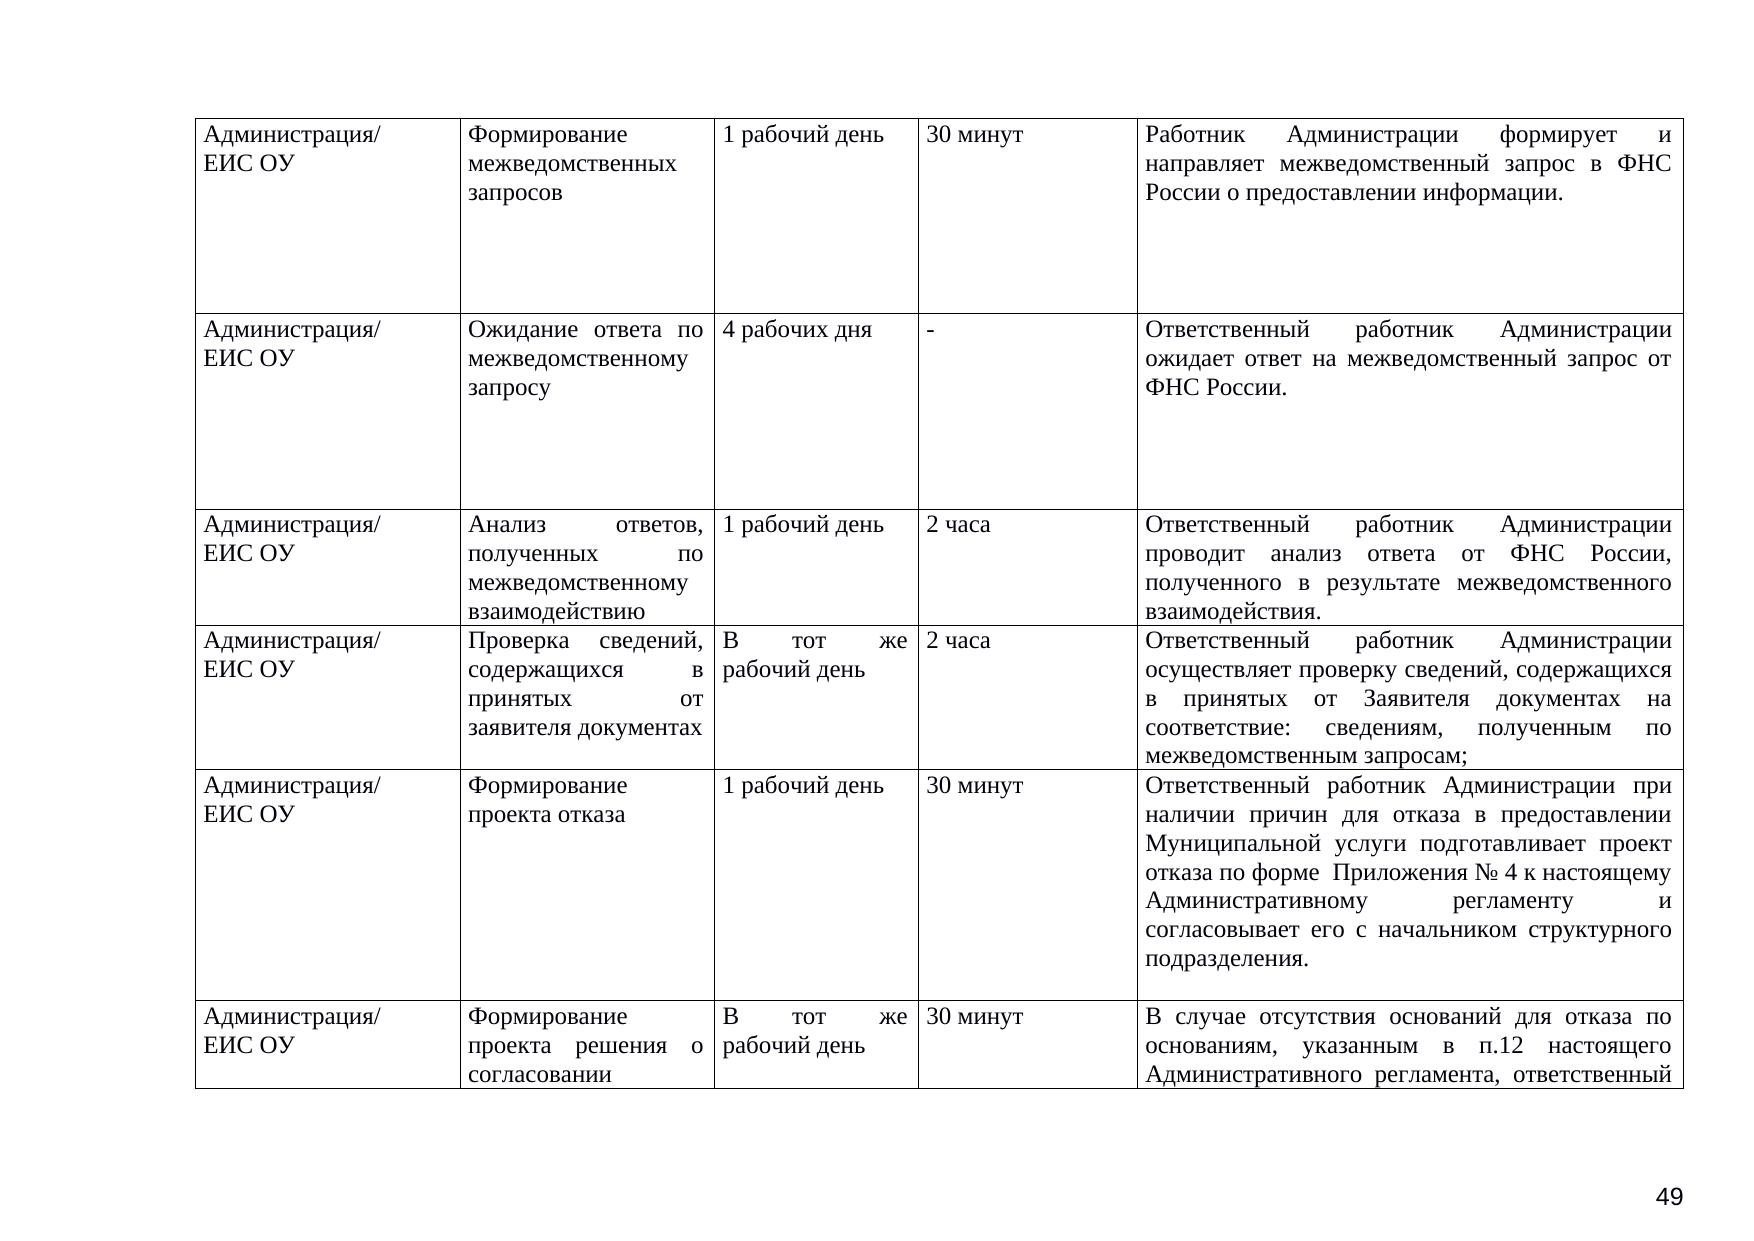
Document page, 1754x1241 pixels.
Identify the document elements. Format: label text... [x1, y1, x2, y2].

table_cell Формирование проекта отказа [461, 770, 714, 1000]
table_cell Администрация/ ЕИС ОУ [196, 314, 460, 508]
table_cell 1 рабочий день [715, 119, 918, 313]
table_cell Ожидание ответа по межведомственному запросу [461, 314, 714, 508]
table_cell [715, 1001, 918, 1088]
table_cell 1 рабочий день [715, 770, 918, 1000]
table_cell Администрация/ ЕИС ОУ [196, 119, 460, 313]
table_cell Администрация/ ЕИС ОУ [196, 770, 460, 1000]
table_cell 30 минут [919, 1001, 1137, 1088]
table_cell - [919, 314, 1137, 508]
table_cell Ответственный работник Администрации проводит анализ ответа от ФНС России, полученного в результате межведомственного взаимодействия. [1138, 510, 1683, 624]
table_cell Администрация/ ЕИС ОУ [196, 626, 460, 769]
table_cell Работник Администрации формирует и направляет межведомственный запрос в ФНС России о предоставлении информации. [1138, 119, 1683, 313]
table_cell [196, 1001, 460, 1088]
table_cell Администрация/ ЕИС ОУ [196, 510, 460, 624]
table_cell Проверка сведений, содержащихся в принятых от заявителя документах [461, 626, 714, 769]
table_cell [1138, 1001, 1683, 1088]
table_cell Анализ ответов, полученных по межведомственному взаимодействию [461, 510, 714, 624]
table_cell 4 рабочих дня [715, 314, 918, 508]
table_cell 1 рабочий день [715, 510, 918, 624]
table_cell 2 часа [919, 626, 1137, 769]
table_cell 30 минут [919, 119, 1137, 313]
table_cell Ответственный работник Администрации осуществляет проверку сведений, содержащихся в принятых от Заявителя документах на соответствие: сведениям, полученным по межведомственным запросам; [1138, 626, 1683, 769]
table_cell 2 часа [919, 510, 1137, 624]
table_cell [461, 1001, 714, 1088]
table_cell 30 минут [919, 770, 1137, 1000]
table_cell Ответственный работник Администрации ожидает ответ на межведомственный запрос от ФНС России. [1138, 314, 1683, 508]
table_cell В тот же рабочий день [715, 626, 918, 769]
table_cell Формирование межведомственных запросов [461, 119, 714, 313]
table_cell Ответственный работник Администрации при наличии причин для отказа в предоставлении Муниципальной услуги подготавливает проект отказа по форме Приложения № 4 к настоящему Административному регламенту и согласовывает его с начальником структурного подразделения. [1138, 770, 1683, 1000]
